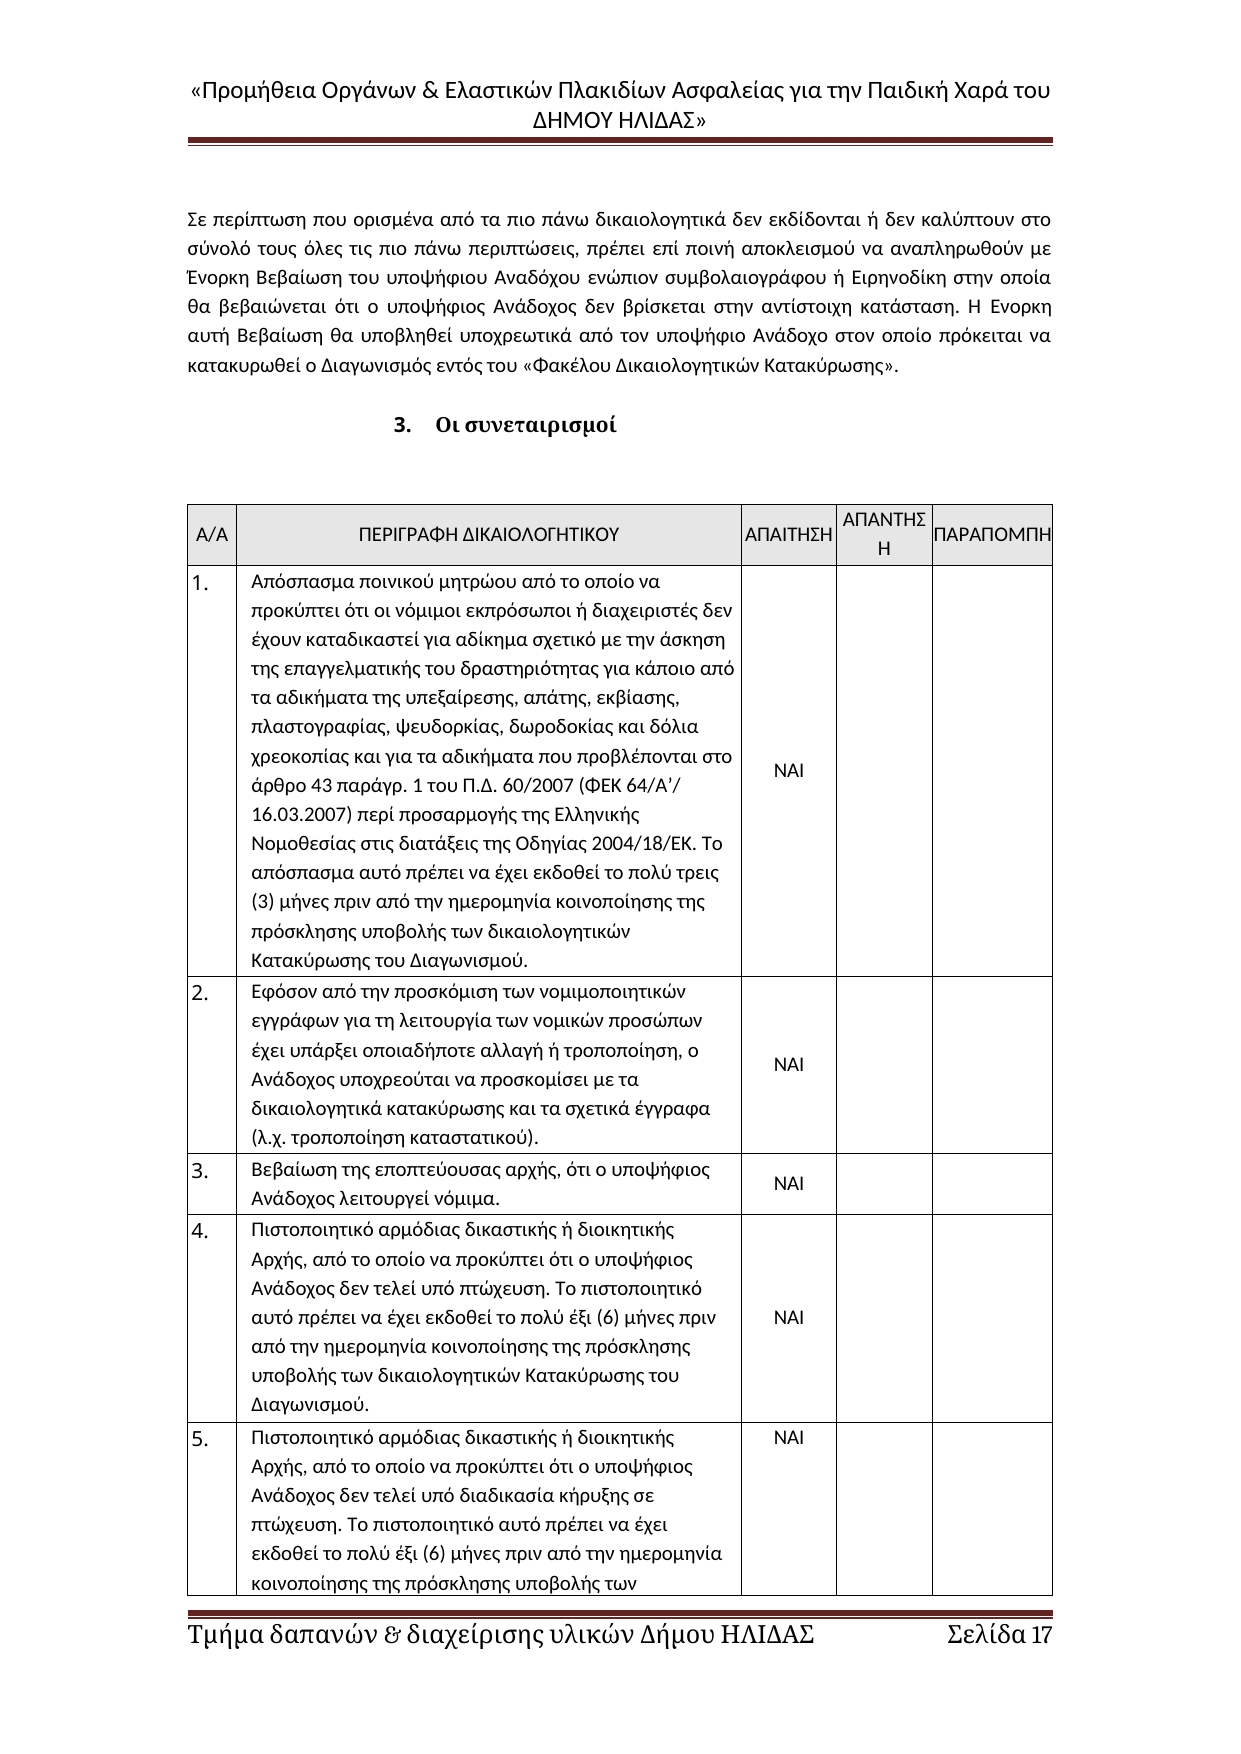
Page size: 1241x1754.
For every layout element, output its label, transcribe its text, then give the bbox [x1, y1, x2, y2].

table_cell [837, 1154, 932, 1214]
table_cell Εφόσον από την προσκόμιση των νομιμοποιητικών εγγράφων για τη λειτουργία των νομικών προσώπων έχει υπάρξει οποιαδήποτε αλλαγή ή τροποποίηση, ο Ανάδοχος υποχρεούται να προσκομίσει με τα δικαιολογητικά κατακύρωσης και τα σχετικά έγγραφα (λ.χ. τροποποίηση καταστατικού). [237, 977, 741, 1153]
table_cell Απόσπασμα ποινικού μητρώου από το οποίο να προκύπτει ότι οι νόμιμοι εκπρόσωποι ή διαχειριστές δεν έχουν καταδικαστεί για αδίκημα σχετικό με την άσκηση της επαγγελματικής του δραστηριότητας για κάποιο από τα αδικήματα της υπεξαίρεσης, απάτης, εκβίασης, πλαστογραφίας, ψευδορκίας, δωροδοκίας και δόλια χρεοκοπίας και για τα αδικήματα που προβλέπονται στο άρθρο 43 παράγρ. 1 του Π.Δ. 60/2007 (ΦΕΚ 64/Α’/ 16.03.2007) περί προσαρμογής της Ελληνικής Νομοθεσίας στις διατάξεις της Οδηγίας 2004/18/ΕΚ. Το απόσπασμα αυτό πρέπει να έχει εκδοθεί το πολύ τρεις (3) μήνες πριν από την ημερομηνία κοινοποίησης της πρόσκλησης υποβολής των δικαιολογητικών Κατακύρωσης του Διαγωνισμού. [237, 566, 741, 976]
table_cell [237, 1423, 741, 1595]
table_cell [188, 1423, 236, 1595]
table_cell ΝΑΙ [742, 566, 836, 976]
table_cell [188, 1154, 236, 1214]
table_cell Βεβαίωση της εποπτεύουσας αρχής, ότι ο υποψήφιος Ανάδοχος λειτουργεί νόμιμα. [237, 1154, 741, 1214]
table_cell ΝΑΙ [742, 977, 836, 1153]
subtitle Οι συνεταιρισμοί [394, 410, 1053, 438]
table_cell [837, 566, 932, 976]
text Σε περίπτωση που ορισμένα από τα πιο πάνω δικαιολογητικά δεν εκδίδονται ή δεν καλύπτουν στο σύνολό τους όλες τις πιο πάνω περιπτώσεις, πρέπει επί ποινή αποκλεισμού να αναπληρωθούν με Ένορκη Βεβαίωση του υποψήφιου Αναδόχου ενώπιον συμβολαιογράφου ή Ειρηνοδίκη στην οποία θα βεβαιώνεται ότι ο υποψήφιος Ανάδοχος δεν βρίσκεται στην αντίστοιχη κατάσταση. Η Ένορκη αυτή Βεβαίωση θα υποβληθεί υποχρεωτικά από τον υποψήφιο Ανάδοχο στον οποίο πρόκειται να κατακυρωθεί ο Διαγωνισμός εντός του «Φακέλου Δικαιολογητικών Κατακύρωσης». [187, 206, 1053, 377]
table_cell [837, 977, 932, 1153]
table_cell Πιστοποιητικό αρμόδιας δικαστικής ή διοικητικής Αρχής, από το οποίο να προκύπτει ότι ο υποψήφιος Ανάδοχος δεν τελεί υπό πτώχευση. Το πιστοποιητικό αυτό πρέπει να έχει εκδοθεί το πολύ έξι (6) μήνες πριν από την ημερομηνία κοινοποίησης της πρόσκλησης υποβολής των δικαιολογητικών Κατακύρωσης του Διαγωνισμού. [237, 1215, 741, 1421]
table_cell [933, 977, 1052, 1153]
table_cell [837, 1423, 932, 1595]
table_cell [933, 1215, 1052, 1421]
table_cell [933, 1154, 1052, 1214]
table_cell [188, 1215, 236, 1421]
table_header ΑΠΑΙΤΗΣΗ [742, 505, 836, 565]
table_cell [188, 566, 236, 976]
table_cell [188, 977, 236, 1153]
table_cell [933, 566, 1052, 976]
table_cell ΝΑΙ [742, 1423, 836, 1595]
table_cell [837, 1215, 932, 1421]
table_header ΠΑΡΑΠΟΜΠΗ [933, 505, 1052, 565]
table_header ΠΕΡΙΓΡΑΦΗ ΔΙΚΑΙΟΛΟΓΗΤΙΚΟΥ [237, 505, 741, 565]
table_cell ΝΑΙ [742, 1215, 836, 1421]
table_cell [933, 1423, 1052, 1595]
table_header ΑΠΑΝΤΗΣΗ [837, 505, 932, 565]
table_cell ΝΑΙ [742, 1154, 836, 1214]
table_header Α/Α [188, 505, 236, 565]
